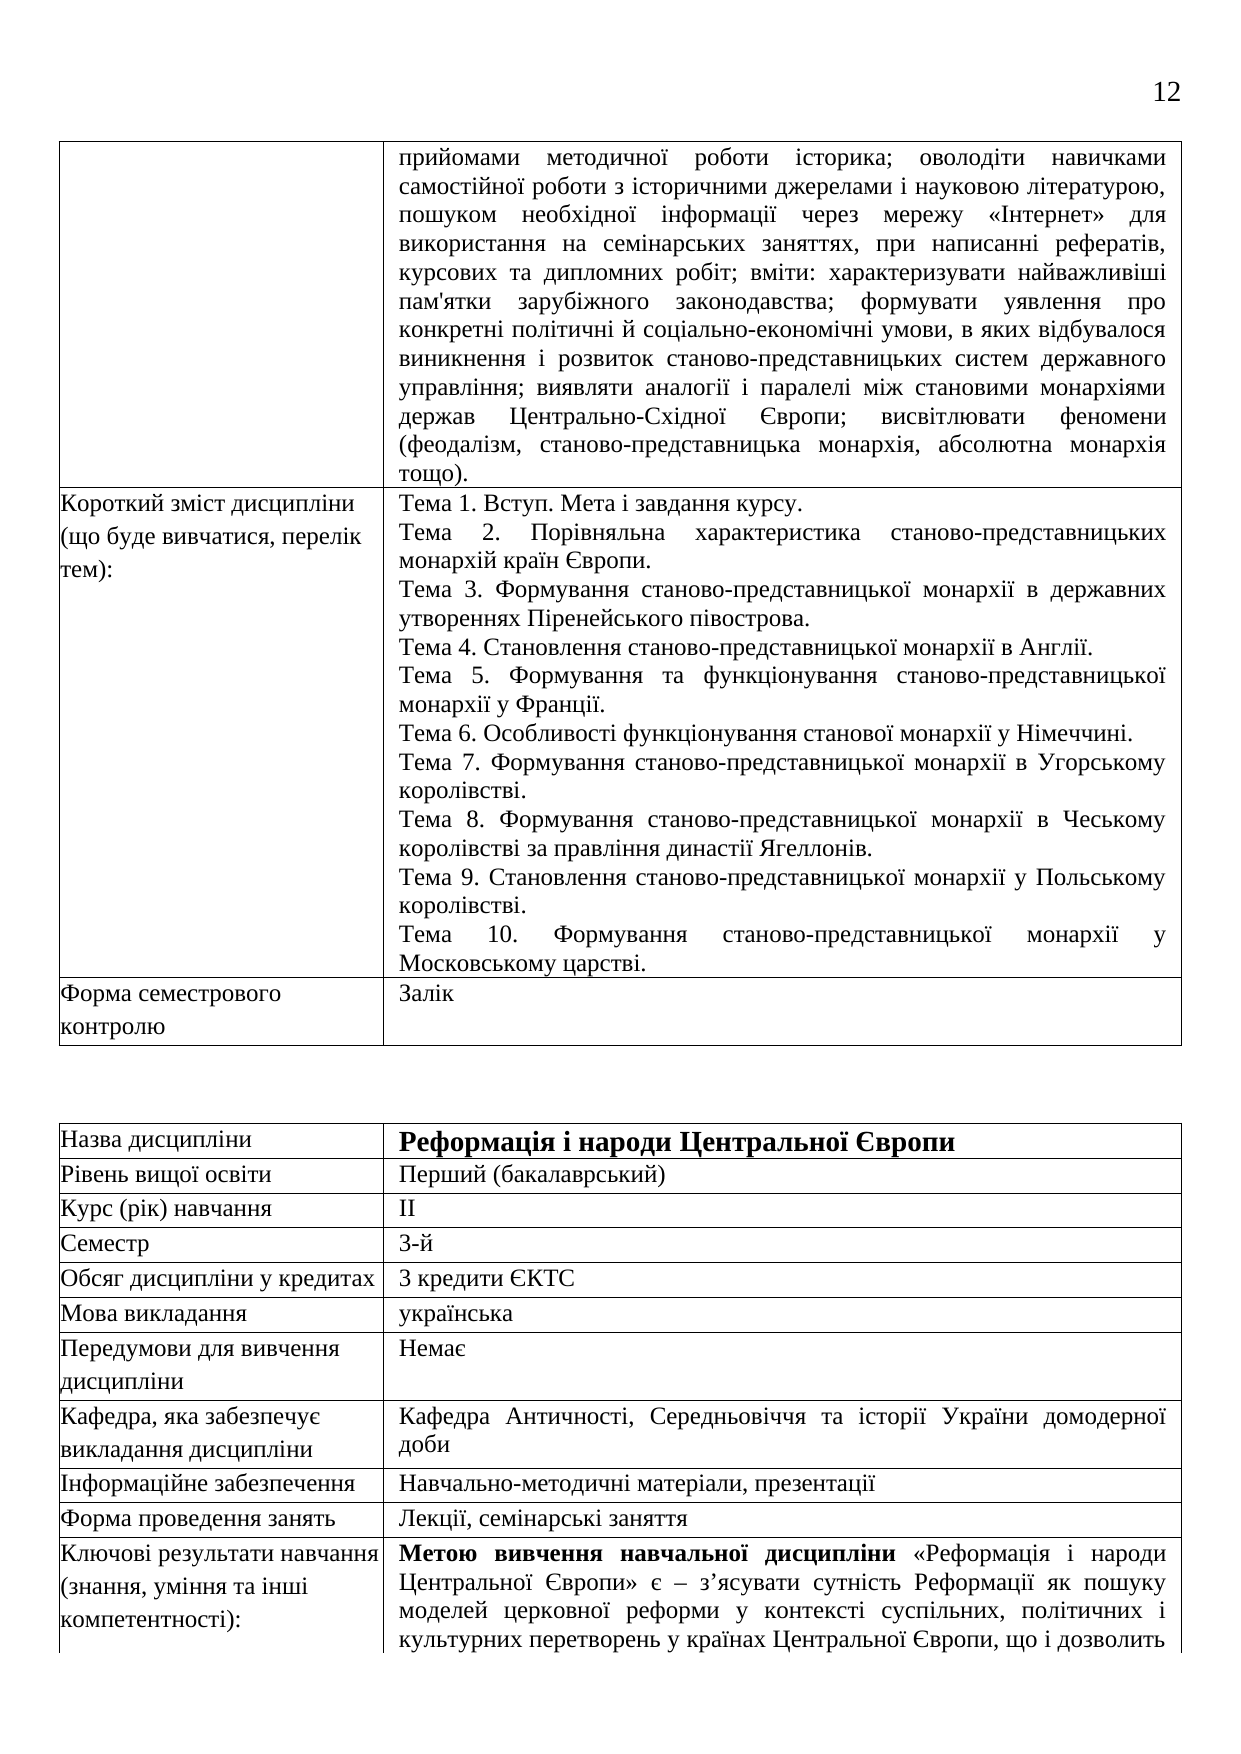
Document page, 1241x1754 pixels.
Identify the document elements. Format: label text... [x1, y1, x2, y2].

table_cell Короткий зміст дисципліни (що буде вивчатися, перелік тем): [60, 488, 383, 977]
table_cell Обсяг дисципліни у кредитах [60, 1263, 383, 1297]
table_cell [60, 1538, 383, 1653]
table_cell Залік [384, 978, 1181, 1044]
table_cell Перший (бакалаврський) [384, 1159, 1181, 1192]
table_cell Передумови для вивчення дисципліни [60, 1333, 383, 1400]
table_header Назва дисципліни [60, 1124, 383, 1158]
table_cell Немає [384, 1333, 1181, 1400]
table_cell українська [384, 1298, 1181, 1332]
table_cell ІІ [384, 1194, 1181, 1227]
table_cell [60, 142, 383, 487]
table_cell Тема 1. Вступ. Мета і завдання курсу. Тема 2. Порівняльна характеристика станово-представницьких монархій країн Європи. Тема 3. Формування станово-представницької монархії в державних утвореннях Піренейського півострова. Тема 4. Становлення станово-представницької монархії в Англії. Тема 5. Формування та функціонування станово-представницької монархії у Франції. Тема 6. Особливості функціонування станової монархії у Німеччині. Тема 7. Формування станово-представницької монархії в Угорському королівстві. Тема 8. Формування станово-представницької монархії в Чеському королівстві за правління династії Ягеллонів. Тема 9. Становлення станово-представницької монархії у Польському королівстві. Тема 10. Формування станово-представницької монархії у Московському царстві. [384, 488, 1181, 977]
table_cell Інформаційне забезпечення [60, 1469, 383, 1502]
table_cell Форма семестрового контролю [60, 978, 383, 1044]
table_cell Кафедра, яка забезпечує викладання дисципліни [60, 1401, 383, 1467]
table_cell Кафедра Античності, Середньовіччя та історії України домодерної доби [384, 1401, 1181, 1467]
table_cell Лекції, семінарські заняття [384, 1503, 1181, 1537]
table_cell Рівень вищої освіти [60, 1159, 383, 1192]
table_cell 3-й [384, 1228, 1181, 1262]
table_cell Форма проведення занять [60, 1503, 383, 1537]
table_header Реформація і народи Центральної Європи [384, 1124, 1181, 1158]
table_cell 3 кредити ЄКТС [384, 1263, 1181, 1297]
table_cell Курс (рік) навчання [60, 1194, 383, 1227]
table_cell Навчально-методичні матеріали, презентації [384, 1469, 1181, 1502]
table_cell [384, 142, 1181, 487]
table_cell Мова викладання [60, 1298, 383, 1332]
table_cell Семестр [60, 1228, 383, 1262]
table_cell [384, 1538, 1181, 1653]
